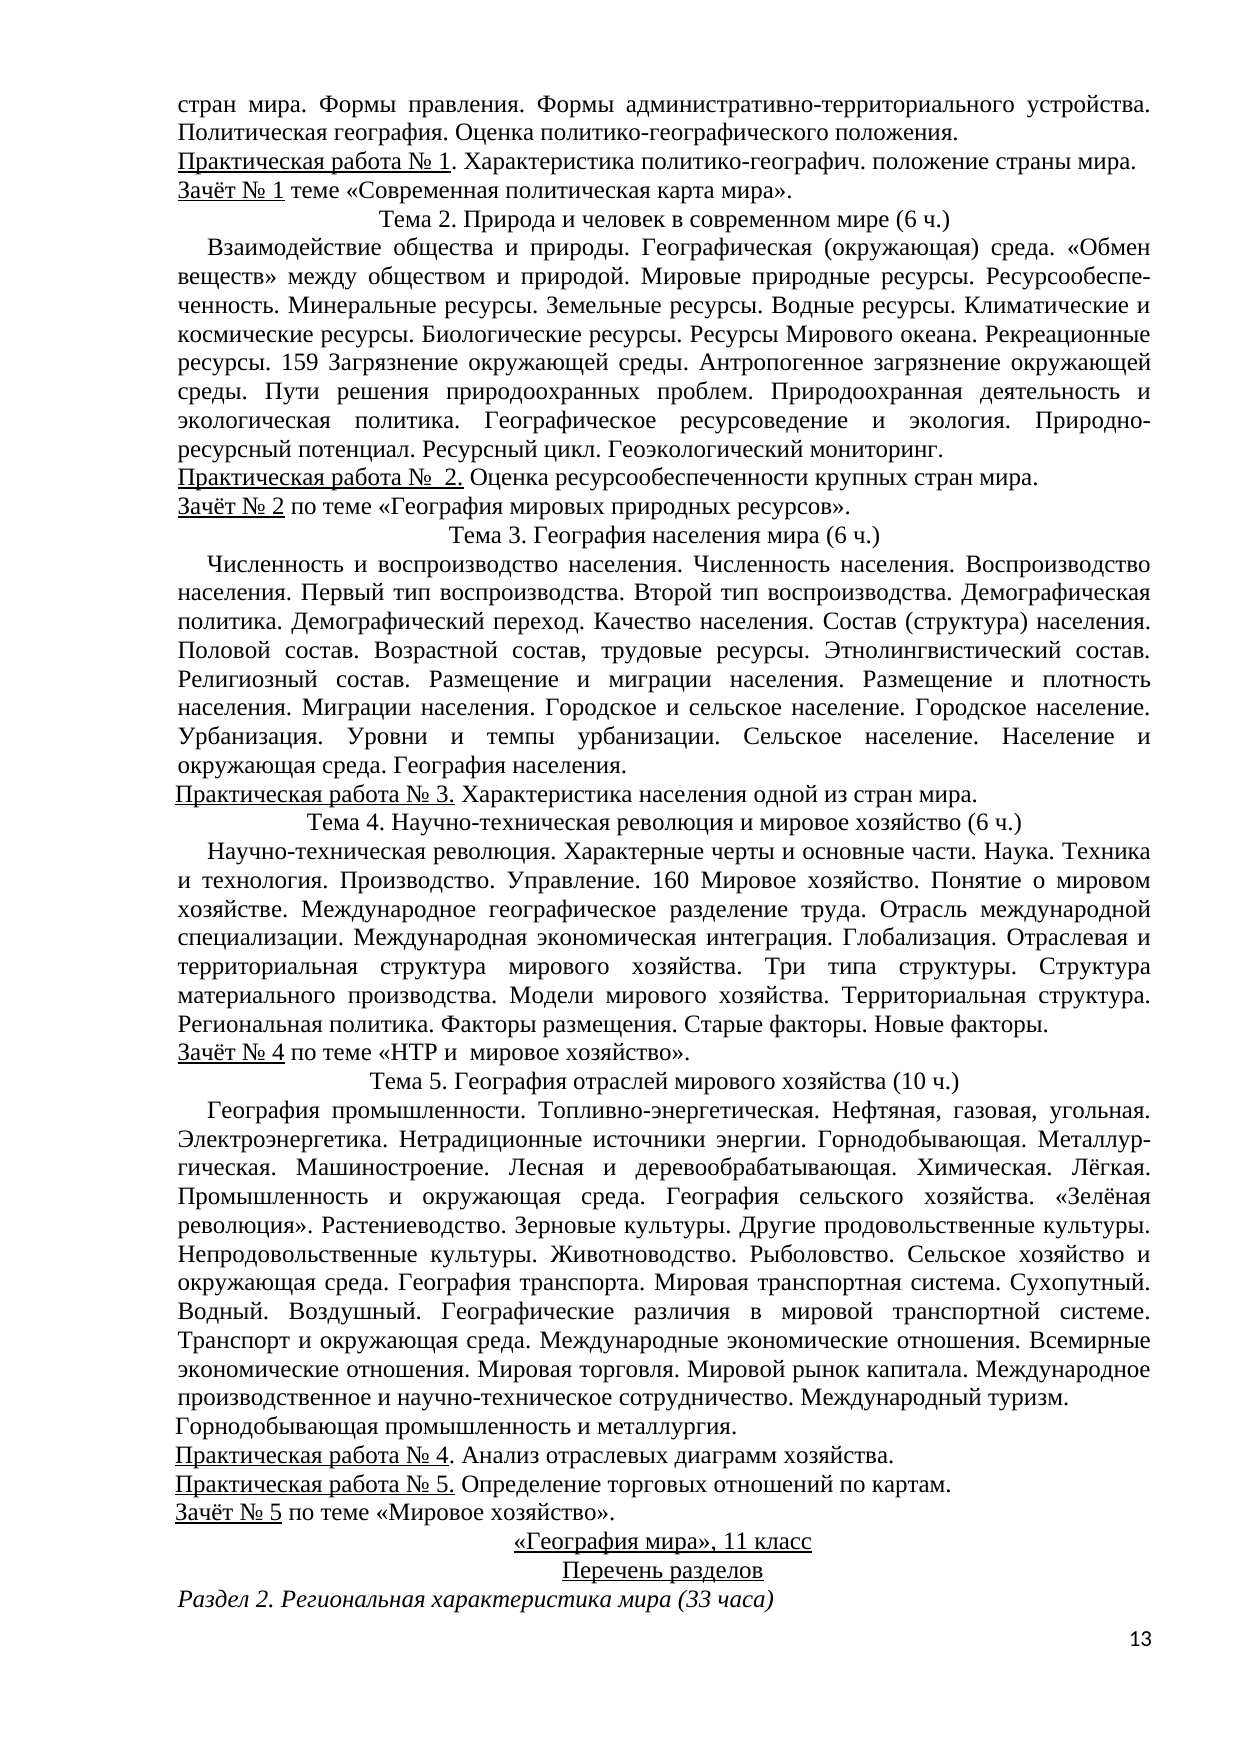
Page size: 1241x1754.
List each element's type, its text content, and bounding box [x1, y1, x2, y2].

text Научно-техническая революция. Характерные черты и основные части. Наука. Техника и технология. Производство. Управление. 160 Мировое хозяйство. Понятие о мировом хозяйстве. Международное географическое разделение труда. Отрасль международной специализации. Международная экономическая интеграция. Глобализация. Отраслевая и территориальная структура мирового хозяйства. Три типа структуры. Структура материального производства. Модели мирового хозяйства. Территориальная структура. Региональная политика. Факторы размещения. Старые факторы. Новые факторы. [177, 836, 1152, 1037]
text «География мира», 11 класс [162, 1526, 1163, 1555]
text Тема 2. Природа и человек в современном мире (6 ч.) [177, 204, 1152, 232]
text Зачёт № 1 теме «Современная политическая карта мира». [177, 175, 1152, 204]
text Практическая работа № 2. Оценка ресурсообеспеченности крупных стран мира. [177, 462, 1152, 491]
text Практическая работа № 4. Анализ отраслевых диаграмм хозяйства. [162, 1440, 1152, 1469]
text Тема 4. Научно-техническая революция и мировое хозяйство (6 ч.) [177, 807, 1152, 836]
text Раздел 2. Региональная характеристика мира (33 часа) [177, 1584, 1152, 1612]
text Зачёт № 4 по теме «НТР и мировое хозяйство». [177, 1037, 1152, 1066]
text Практическая работа № 5. Определение торговых отношений по картам. [162, 1469, 1163, 1497]
text Практическая работа № 1. Характеристика политико-географич. положение страны мира. [177, 146, 1152, 175]
text Перечень разделов [162, 1555, 1163, 1584]
text Численность и воспроизводство населения. Численность населения. Воспроизводство населения. Первый тип воспроизводства. Второй тип воспроизводства. Демографическая политика. Демографический переход. Качество населения. Состав (структура) населения. Половой состав. Возрастной состав, трудовые ресурсы. Этнолингвистический состав. Религиозный состав. Размещение и миграции населения. Размещение и плотность населения. Миграции населения. Городское и сельское население. Городское население. Урбанизация. Уровни и темпы урбанизации. Сельское население. Население и окружающая среда. География населения. [177, 549, 1152, 779]
text Тема 5. География отраслей мирового хозяйства (10 ч.) [177, 1066, 1152, 1095]
text Тема 3. География населения мира (6 ч.) [177, 520, 1152, 549]
text География промышленности. Топливно-энергетическая. Нефтяная, газовая, угольная. Электроэнергетика. Нетрадиционные источники энергии. Горнодобывающая. Металлур-гическая. Машиностроение. Лесная и деревообрабатывающая. Химическая. Лёгкая. Промышленность и окружающая среда. География сельского хозяйства. «Зелёная революция». Растениеводство. Зерновые культуры. Другие продовольственные культуры. Непродовольственные культуры. Животноводство. Рыболовство. Сельское хозяйство и окружающая среда. География транспорта. Мировая транспортная система. Сухопутный. Водный. Воздушный. Географические различия в мировой транспортной системе. Транспорт и окружающая среда. Международные экономические отношения. Всемирные экономические отношения. Мировая торговля. Мировой рынок капитала. Международное производственное и научно-техническое сотрудничество. Международный туризм. [177, 1095, 1152, 1411]
text Зачёт № 2 по теме «География мировых природных ресурсов». [177, 491, 1152, 520]
text Практическая работа № 3. Характеристика населения одной из стран мира. [162, 779, 1152, 807]
text Горнодобывающая промышленность и металлургия. [162, 1411, 1152, 1440]
text Зачёт № 5 по теме «Мировое хозяйство». [162, 1497, 1163, 1526]
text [177, 89, 1152, 146]
text Взаимодействие общества и природы. Географическая (окружающая) среда. «Обмен веществ» между обществом и природой. Мировые природные ресурсы. Ресурсообеспе-ченность. Минеральные ресурсы. Земельные ресурсы. Водные ресурсы. Климатические и космические ресурсы. Биологические ресурсы. Ресурсы Мирового океана. Рекреационные ресурсы. 159 Загрязнение окружающей среды. Антропогенное загрязнение окружающей среды. Пути решения природоохранных проблем. Природоохранная деятельность и экологическая политика. Географическое ресурсоведение и экология. Природно-ресурсный потенциал. Ресурсный цикл. Геоэкологический мониторинг. [177, 232, 1152, 462]
